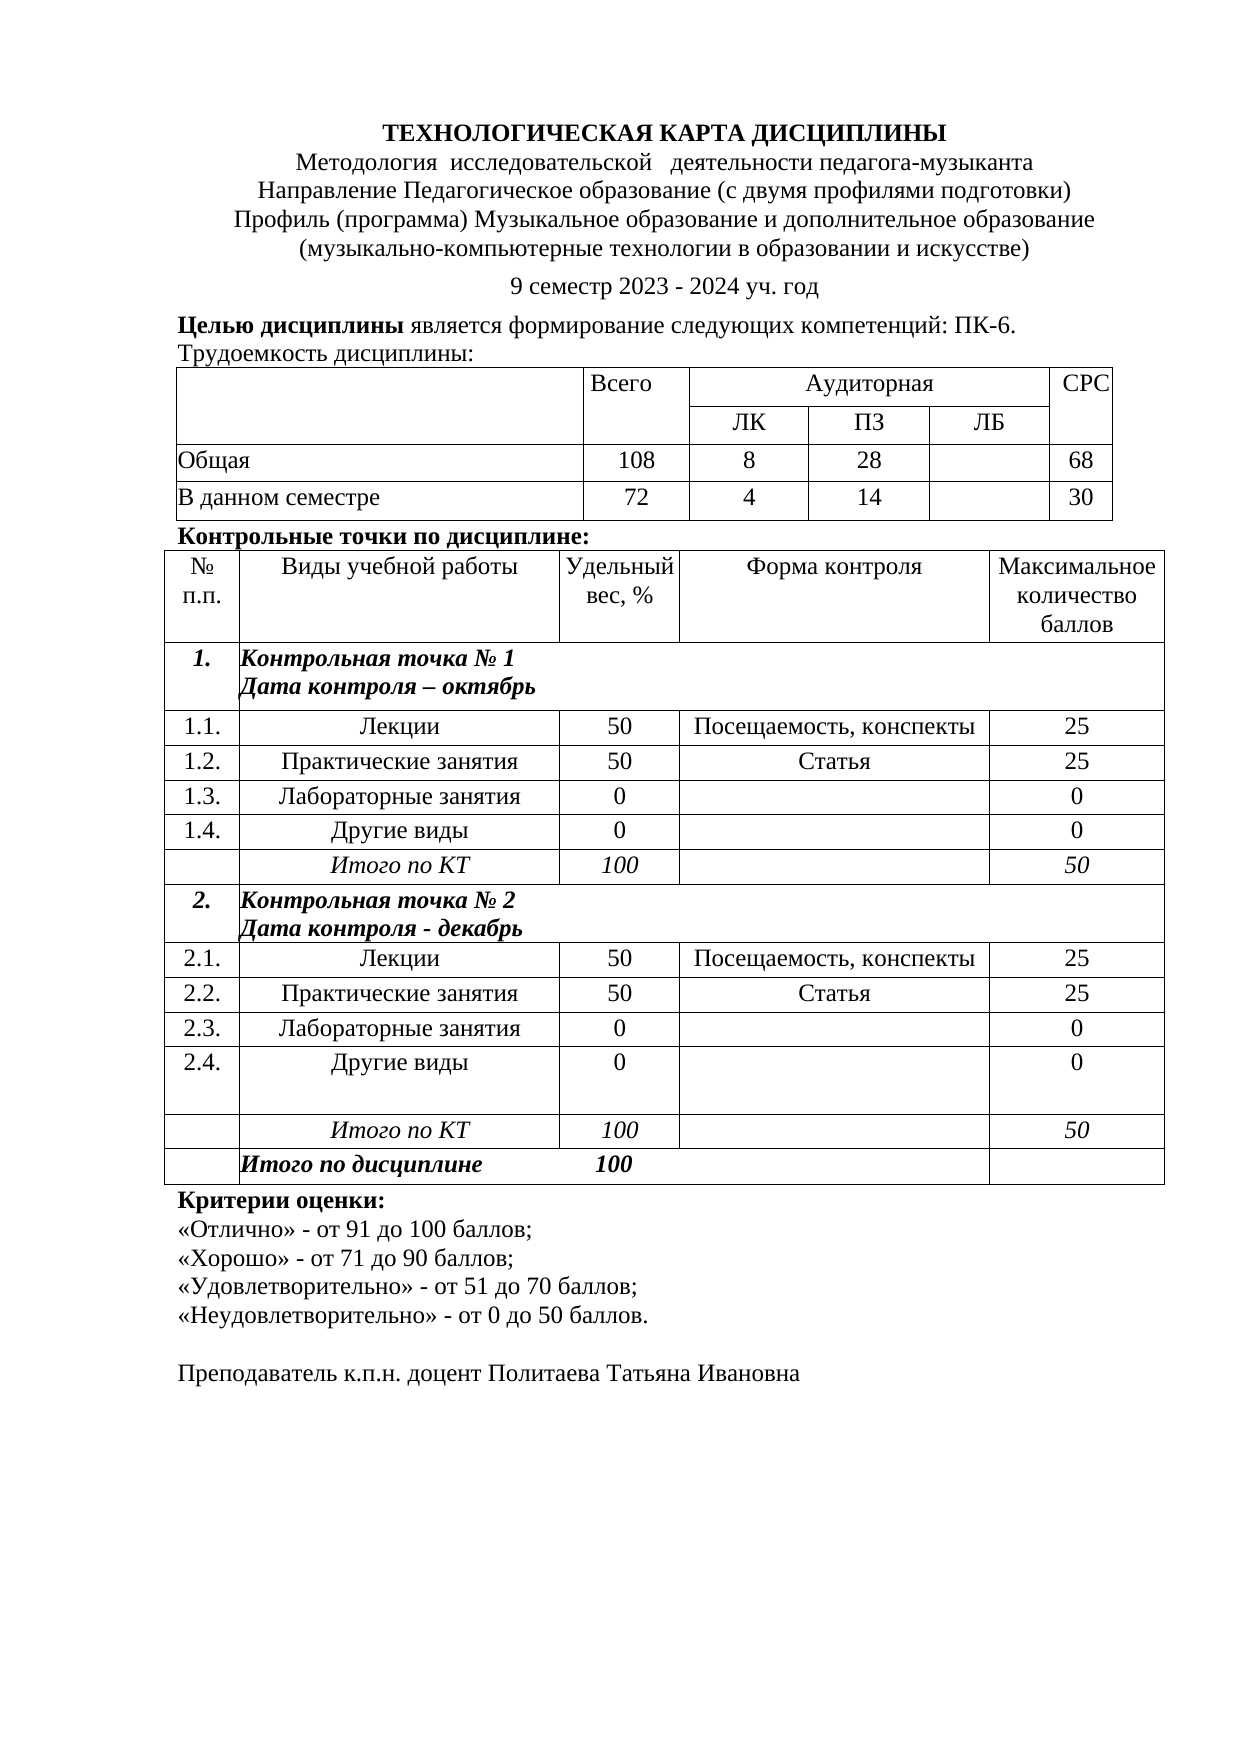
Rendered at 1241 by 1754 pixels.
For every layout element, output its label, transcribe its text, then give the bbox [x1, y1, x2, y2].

table_cell Итого по КТ [240, 1115, 559, 1148]
table_cell Другие виды [240, 815, 559, 849]
table_cell 4 [690, 482, 808, 520]
table_cell Лекции [240, 711, 559, 745]
table_cell 1.4. [165, 815, 239, 849]
table_cell Посещаемость, конспекты [680, 711, 989, 745]
table_cell 28 [809, 445, 929, 481]
table_cell Статья [680, 746, 989, 780]
table_cell 1.2. [165, 746, 239, 780]
table_cell [680, 815, 989, 849]
text Контрольные точки по дисциплине: [177, 521, 1152, 550]
text «Удовлетворительно» - от 51 до 70 баллов; [177, 1271, 1152, 1300]
table_cell Статья [680, 978, 989, 1012]
table_cell 2.1. [165, 943, 239, 977]
table_cell 1.3. [165, 781, 239, 814]
text Направление Педагогическое образование (с двумя профилями подготовки) [177, 176, 1152, 204]
table_cell Лабораторные занятия [240, 781, 559, 814]
table_header Аудиторная [690, 368, 1049, 406]
table_cell 100 [560, 1115, 679, 1148]
table_cell [990, 1149, 1164, 1184]
table_cell 50 [560, 978, 679, 1012]
table_cell Контрольная точка № 2 Дата контроля - декабрь [240, 885, 1164, 942]
table_header Форма контроля [680, 551, 989, 642]
table_cell 50 [990, 850, 1164, 884]
table_cell 14 [809, 482, 929, 520]
table_header Максимальное количество баллов [990, 551, 1164, 642]
table_cell 72 [584, 482, 689, 520]
text Целью дисциплины является формирование следующих компетенций: ПК-6. [404, 310, 1152, 338]
table_cell [680, 1013, 989, 1046]
table_cell Посещаемость, конспекты [680, 943, 989, 977]
table_cell 2.3. [165, 1013, 239, 1046]
text Преподаватель к.п.н. доцент Политаева Татьяна Ивановна [177, 1358, 1152, 1386]
table_cell ЛК [690, 407, 808, 444]
text «Неудовлетворительно» - от 0 до 50 баллов. [177, 1300, 1152, 1329]
table_cell [680, 1115, 989, 1148]
table_cell Лекции [240, 943, 559, 977]
text 9 семестр 2023 - 2024 уч. год [177, 271, 1152, 300]
table_cell 100 [560, 850, 679, 884]
table_cell 1. [165, 643, 239, 710]
table_cell 0 [990, 781, 1164, 814]
table_cell Итого по КТ [240, 850, 559, 884]
table_cell Практические занятия [240, 746, 559, 780]
table_cell 25 [990, 746, 1164, 780]
table_cell 0 [560, 1047, 679, 1114]
table_cell Общая [177, 445, 583, 481]
table_cell 0 [990, 815, 1164, 849]
text Методология исследовательской деятельности педагога-музыканта [177, 147, 1152, 176]
table_cell 68 [1050, 445, 1112, 481]
table_cell 50 [560, 746, 679, 780]
text Трудоемкость дисциплины: [177, 338, 1152, 367]
table_cell 25 [990, 711, 1164, 745]
table_cell Лабораторные занятия [240, 1013, 559, 1046]
table_cell [930, 445, 1049, 481]
table_cell 25 [990, 943, 1164, 977]
table_header Всего [584, 368, 689, 444]
table_header № п.п. [165, 551, 239, 642]
table_cell 0 [990, 1013, 1164, 1046]
text «Хорошо» - от 71 до 90 баллов; [177, 1243, 1152, 1271]
table_cell Итого по дисциплине 100 [240, 1149, 989, 1184]
table_header Виды учебной работы [240, 551, 559, 642]
table_cell [165, 1149, 239, 1184]
table_cell 50 [560, 711, 679, 745]
table_cell ЛБ [930, 407, 1049, 444]
table_cell 8 [690, 445, 808, 481]
table_cell [680, 1047, 989, 1114]
table_cell Другие виды [240, 1047, 559, 1114]
table_cell [165, 850, 239, 884]
table_cell 50 [990, 1115, 1164, 1148]
table_header [177, 368, 583, 444]
table_cell Практические занятия [240, 978, 559, 1012]
text «Отлично» - от 91 до 100 баллов; [177, 1214, 1152, 1243]
table_cell [680, 850, 989, 884]
table_cell [680, 781, 989, 814]
table_cell [930, 482, 1049, 520]
table_cell 2.2. [165, 978, 239, 1012]
table_cell 0 [560, 1013, 679, 1046]
table_cell В данном семестре [177, 482, 583, 520]
table_cell 0 [560, 781, 679, 814]
table_header СРС [1050, 368, 1112, 444]
table_cell 108 [584, 445, 689, 481]
table_cell 25 [990, 978, 1164, 1012]
table_cell 0 [990, 1047, 1164, 1114]
table_cell 0 [560, 815, 679, 849]
table_cell 2.4. [165, 1047, 239, 1114]
table_cell 30 [1050, 482, 1112, 520]
text Критерии оценки: [177, 1185, 1152, 1214]
table_cell Контрольная точка № 1 Дата контроля – октябрь [240, 643, 1164, 710]
table_cell 1.1. [165, 711, 239, 745]
table_cell ПЗ [809, 407, 929, 444]
text Профиль (программа) Музыкальное образование и дополнительное образование (музыкально-компьютерные технологии в образовании и искусстве) [177, 204, 1152, 262]
table_cell 2. [165, 885, 239, 942]
table_cell [165, 1115, 239, 1148]
table_header Удельный вес, % [560, 551, 679, 642]
table_cell 50 [560, 943, 679, 977]
text ТЕХНОЛОГИЧЕСКАЯ КАРТА ДИСЦИПЛИНЫ [177, 118, 1152, 147]
